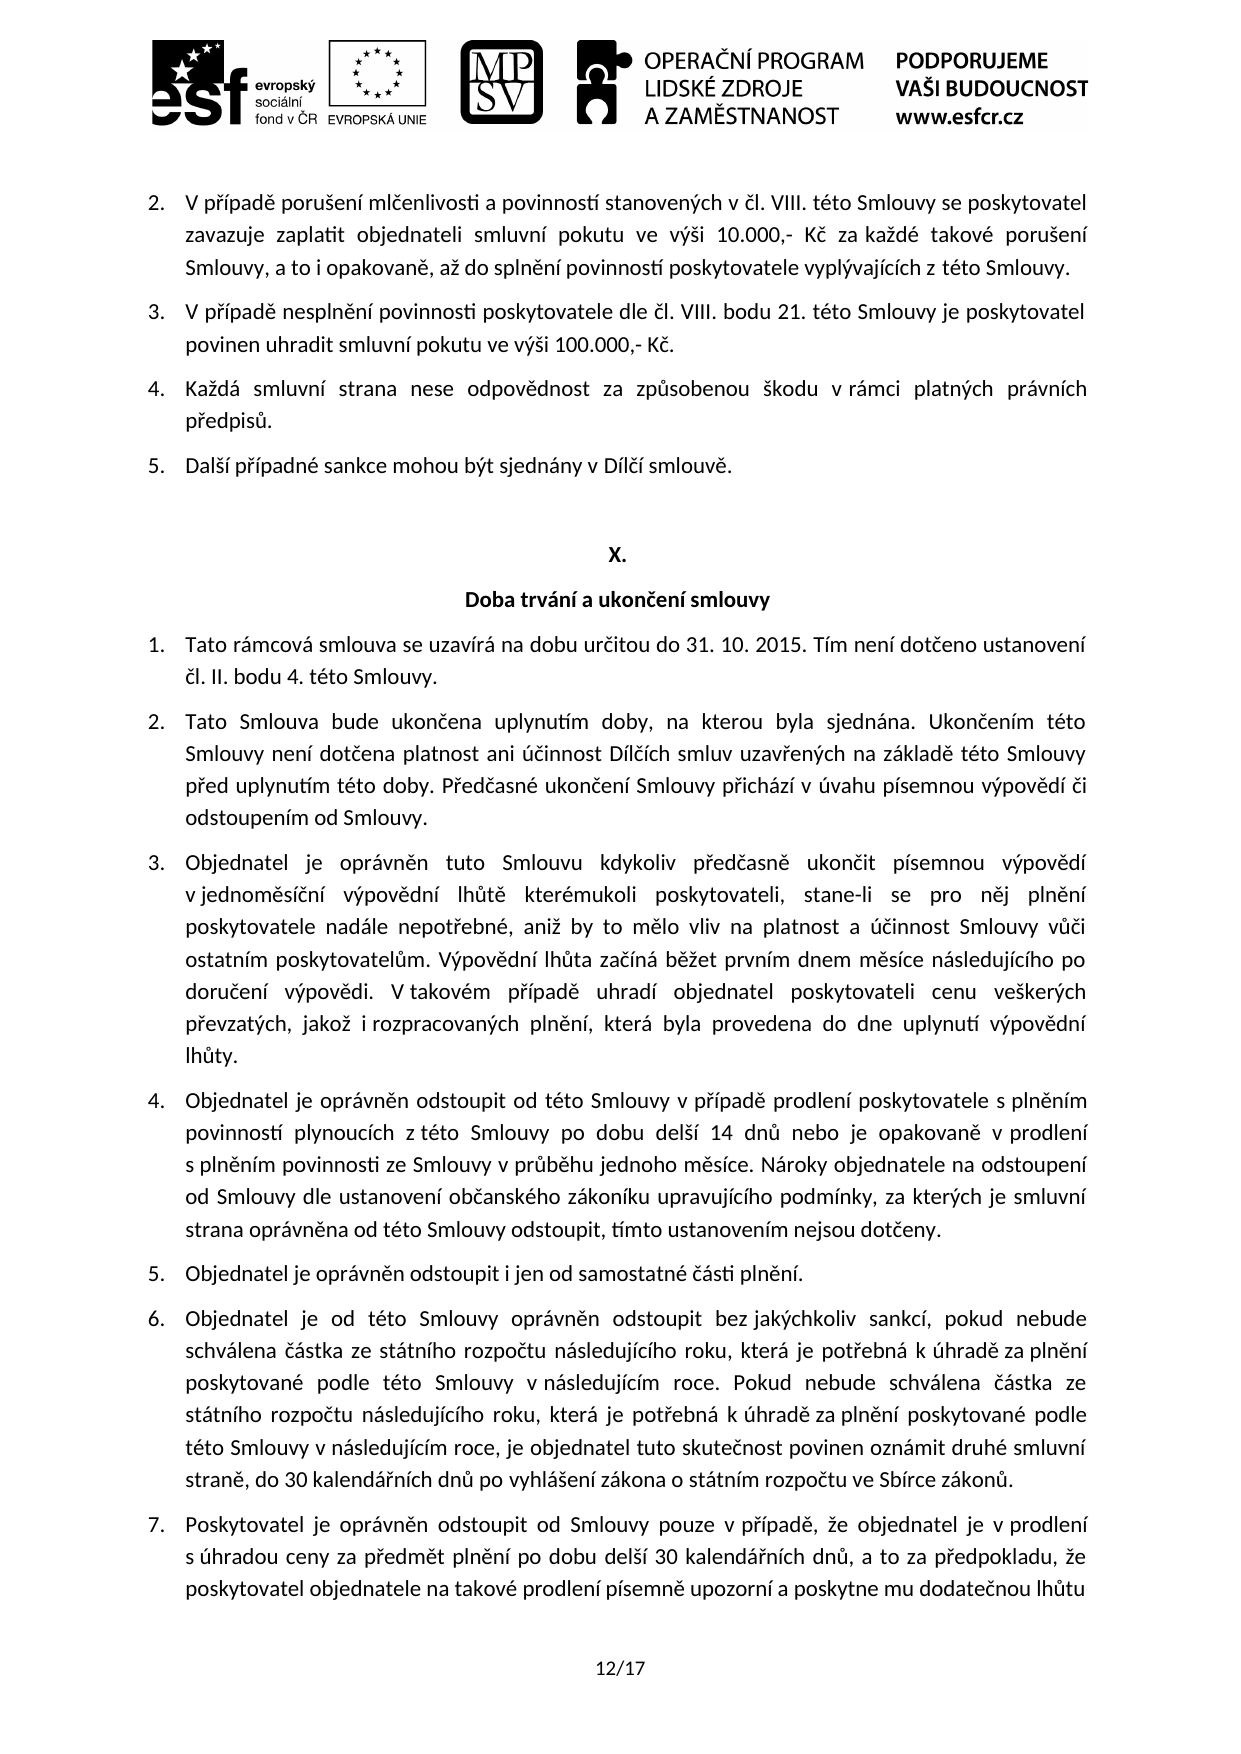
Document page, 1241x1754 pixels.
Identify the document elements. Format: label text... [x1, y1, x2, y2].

text Doba trvání a ukončení smlouvy [148, 585, 1087, 613]
list Každá smluvní strana nese odpovědnost za způsobenou škodu v rámci platných právních předpisů. [148, 374, 1087, 434]
list Tato Smlouva bude ukončena uplynutím doby, na kterou byla sjednána. Ukončením této Smlouvy není dotčena platnost ani účinnost Dílčích smluv uzavřených na základě této Smlouvy před uplynutím této doby. Předčasné ukončení Smlouvy přichází v úvahu písemnou výpovědí či odstoupením od Smlouvy. [148, 707, 1087, 831]
list Objednatel je od této Smlouvy oprávněn odstoupit bez jakýchkoliv sankcí, pokud nebude schválena částka ze státního rozpočtu následujícího roku, která je potřebná k úhradě za plnění poskytované podle této Smlouvy v následujícím roce. Pokud nebude schválena částka ze státního rozpočtu následujícího roku, která je potřebná k úhradě za plnění poskytované podle této Smlouvy v následujícím roce, je objednatel tuto skutečnost povinen oznámit druhé smluvní straně, do 30 kalendářních dnů po vyhlášení zákona o státním rozpočtu ve Sbírce zákonů. [148, 1304, 1087, 1493]
list Objednatel je oprávněn tuto Smlouvu kdykoliv předčasně ukončit písemnou výpovědí v jednoměsíční výpovědní lhůtě kterémukoli poskytovateli, stane-li se pro něj plnění poskytovatele nadále nepotřebné, aniž by to mělo vliv na platnost a účinnost Smlouvy vůči ostatním poskytovatelům. Výpovědní lhůta začíná běžet prvním dnem měsíce následujícího po doručení výpovědi. V takovém případě uhradí objednatel poskytovateli cenu veškerých převzatých, jakož i rozpracovaných plnění, která byla provedena do dne uplynutí výpovědní lhůty. [148, 848, 1087, 1069]
list V případě nesplnění povinnosti poskytovatele dle čl. VIII. bodu 21. této Smlouvy je poskytovatel povinen uhradit smluvní pokutu ve výši 100.000,- Kč. [148, 297, 1087, 358]
list Objednatel je oprávněn odstoupit od této Smlouvy v případě prodlení poskytovatele s plněním povinností plynoucích z této Smlouvy po dobu delší 14 dnů nebo je opakovaně v prodlení s plněním povinnosti ze Smlouvy v průběhu jednoho měsíce. Nároky objednatele na odstoupení od Smlouvy dle ustanovení občanského zákoníku upravujícího podmínky, za kterých je smluvní strana oprávněna od této Smlouvy odstoupit, tímto ustanovením nejsou dotčeny. [148, 1086, 1087, 1243]
list V případě porušení mlčenlivosti a povinností stanovených v čl. VIII. této Smlouvy se poskytovatel zavazuje zaplatit objednateli smluvní pokutu ve výši 10.000,- Kč za každé takové porušení Smlouvy, a to i opakovaně, až do splnění povinností poskytovatele vyplývajících z této Smlouvy. [148, 188, 1087, 281]
list Další případné sankce mohou být sjednány v Dílčí smlouvě. [148, 451, 1087, 479]
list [148, 1510, 1087, 1602]
list Objednatel je oprávněn odstoupit i jen od samostatné části plnění. [148, 1259, 1087, 1287]
list Tato rámcová smlouva se uzavírá na dobu určitou do 31. 10. 2015. Tím není dotčeno ustanovení čl. II. bodu 4. této Smlouvy. [148, 630, 1087, 690]
picture [152, 40, 1089, 130]
text X. [148, 541, 1087, 569]
